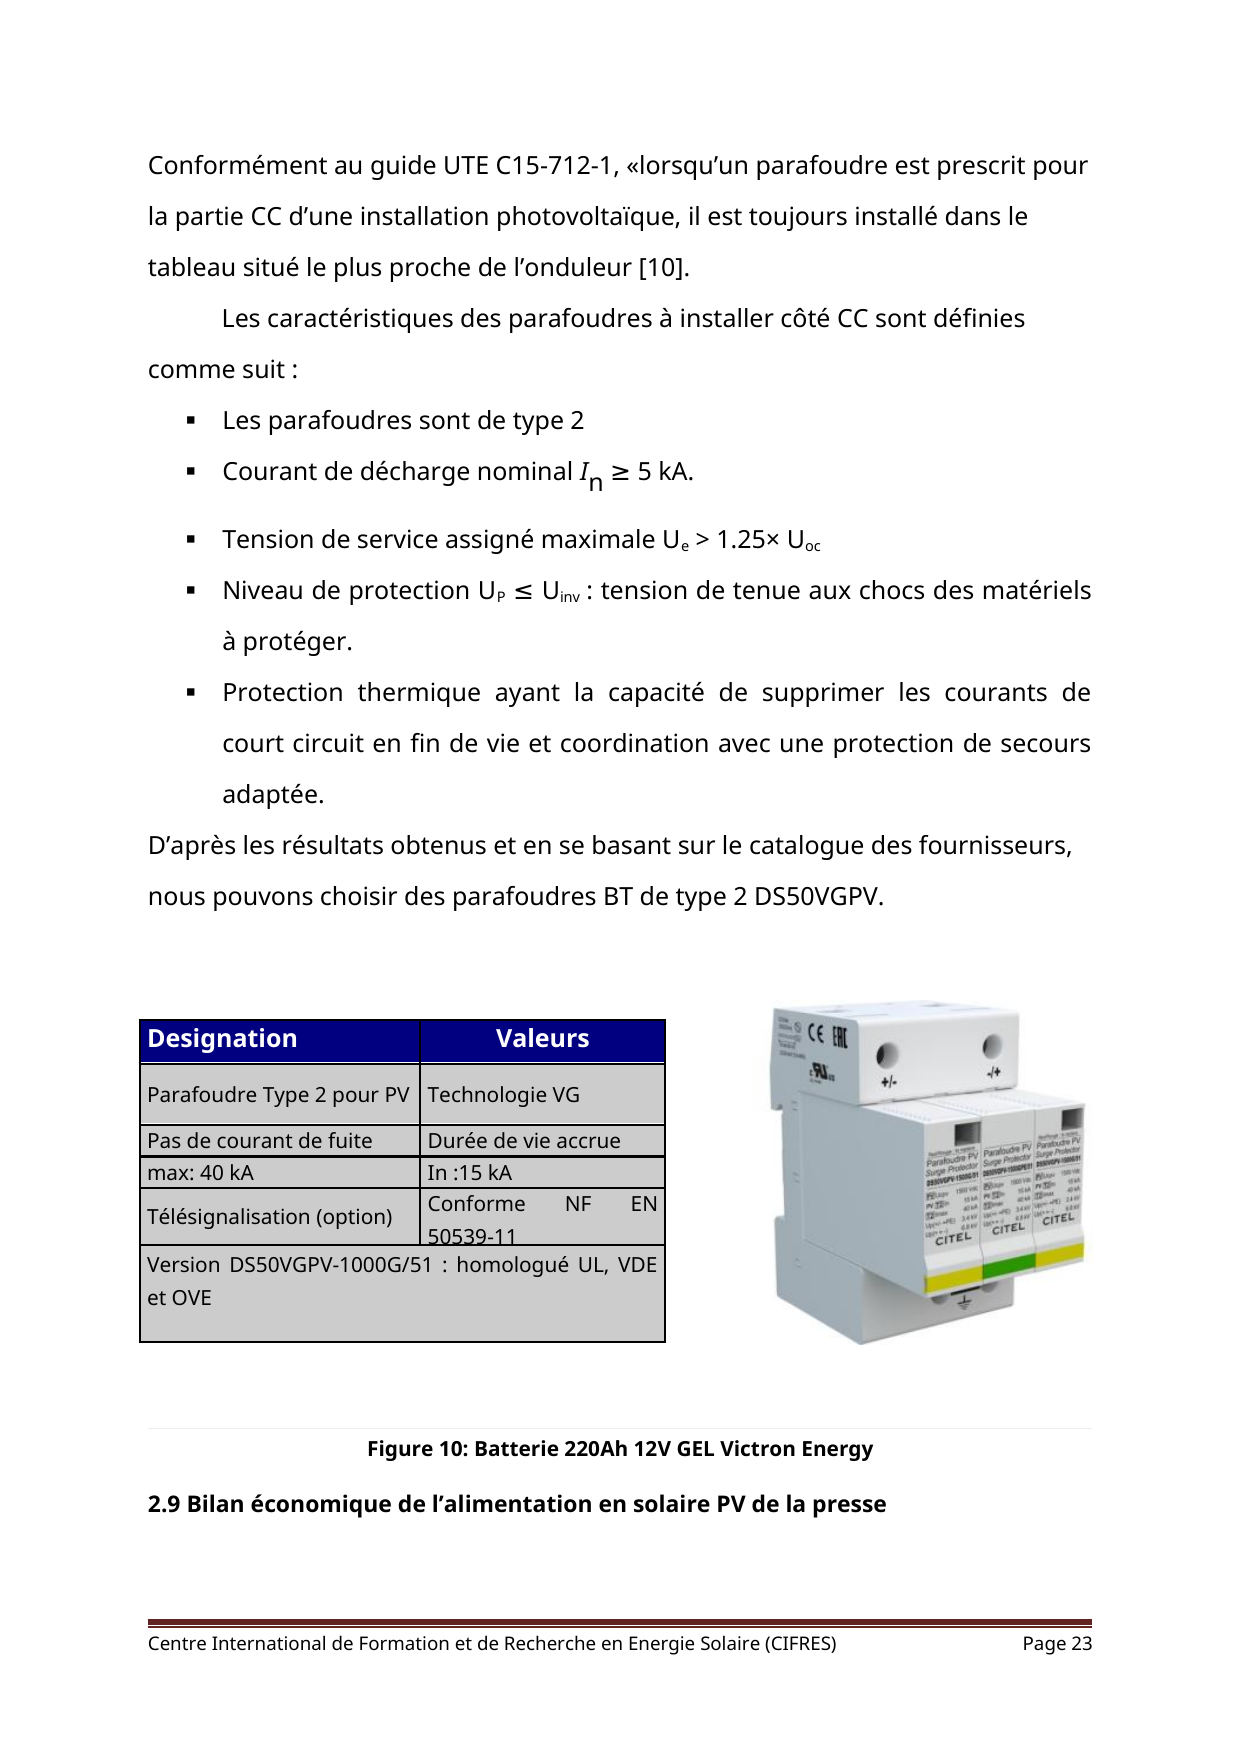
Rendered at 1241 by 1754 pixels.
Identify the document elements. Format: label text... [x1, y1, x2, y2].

text Conformément au guide UTE C15-712-1, «lorsqu’un parafoudre est prescrit pour la partie CC d’une installation photovoltaïque, il est toujours installé dans le tableau situé le plus proche de l’onduleur [10]. [148, 148, 1092, 284]
table_header Valeurs [421, 1021, 664, 1062]
list Protection thermique ayant la capacité de supprimer les courants de court circuit en fin de vie et coordination avec une protection de secours adaptée. [185, 675, 1092, 811]
table_cell Durée de vie accrue [421, 1126, 664, 1155]
table_cell Télésignalisation (option) [141, 1189, 419, 1244]
table_cell max: 40 kA [141, 1158, 419, 1187]
table_cell Technologie VG [421, 1065, 664, 1123]
table_header Designation [141, 1021, 419, 1062]
list Niveau de protection UP ≤ Uinv : tension de tenue aux chocs des matériels à protéger. [185, 573, 1092, 658]
table_cell Pas de courant de fuite [141, 1126, 419, 1155]
table_cell Parafoudre Type 2 pour PV [141, 1065, 419, 1123]
list Courant de décharge nominal In ≥ 5 kA. [185, 454, 1092, 499]
text D’après les résultats obtenus et en se basant sur le catalogue des fournisseurs, nous pouvons choisir des parafoudres BT de type 2 DS50VGPV. [148, 828, 1092, 913]
table_cell In :15 kA [421, 1158, 664, 1187]
list Tension de service assigné maximale Ue > 1.25× Uoc [185, 522, 1092, 556]
table_cell Conforme NF EN 50539-11 [421, 1189, 664, 1244]
subtitle 2.9 Bilan économique de l’alimentation en solaire PV de la presse [148, 1488, 1092, 1519]
table_cell Version DS50VGPV-1000G/51 : homologué UL, VDE et OVE [141, 1246, 664, 1341]
picture [697, 1000, 1158, 1345]
text Les caractéristiques des parafoudres à installer côté CC sont définies comme suit : [148, 301, 1092, 386]
text Figure 10: Batterie 220Ah 12V GEL Victron Energy [148, 1434, 1092, 1463]
list Les parafoudres sont de type 2 [185, 403, 1092, 437]
